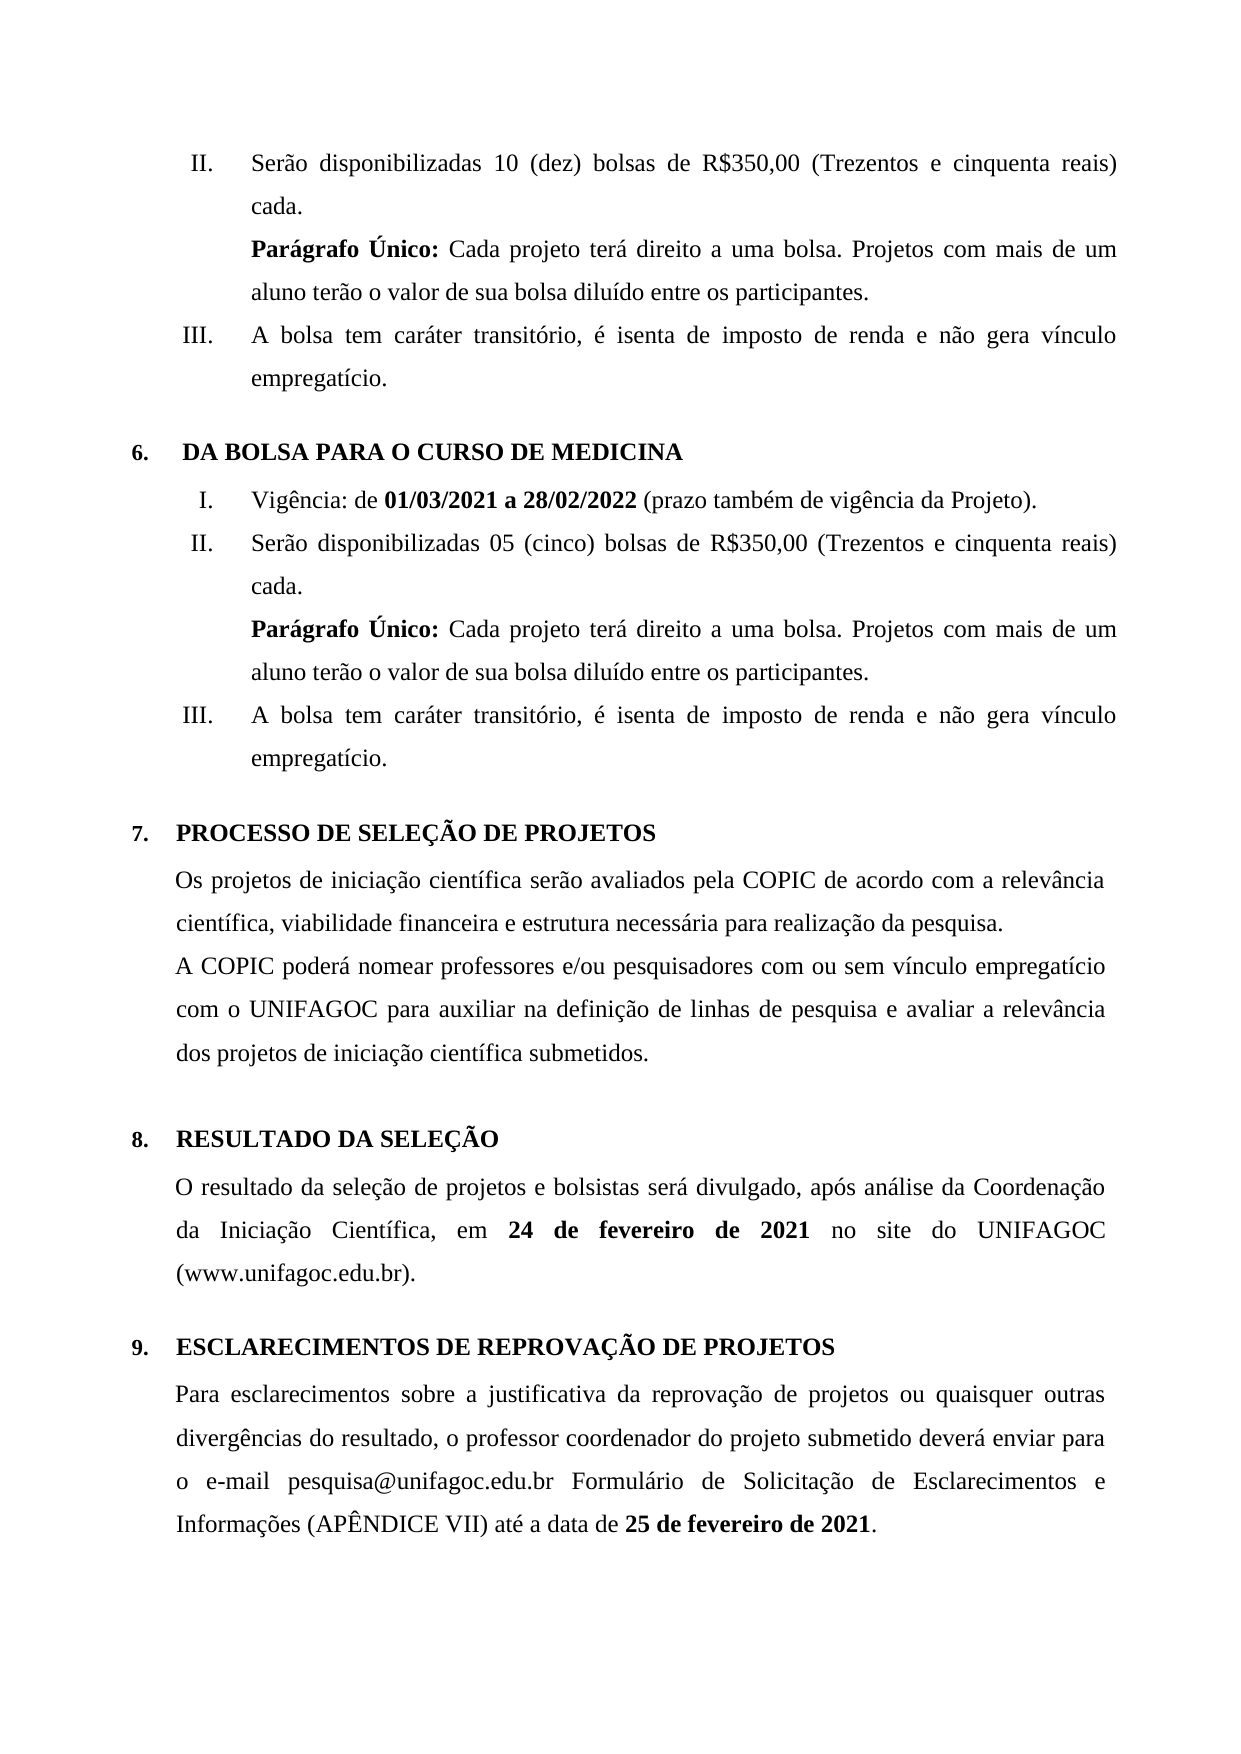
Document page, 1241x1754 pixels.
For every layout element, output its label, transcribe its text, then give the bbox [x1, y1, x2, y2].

list Parágrafo Único: Cada projeto terá direito a uma bolsa. Projetos com mais de um aluno terão o valor de sua bolsa diluído entre os participantes. [251, 234, 1118, 306]
list A bolsa tem caráter transitório, é isenta de imposto de renda e não gera vínculo empregatício. [213, 320, 1118, 392]
subtitle DA BOLSA PARA O CURSO DE MEDICINA [131, 437, 1118, 466]
list Parágrafo Único: Cada projeto terá direito a uma bolsa. Projetos com mais de um aluno terão o valor de sua bolsa diluído entre os participantes. [251, 614, 1118, 686]
list A bolsa tem caráter transitório, é isenta de imposto de renda e não gera vínculo empregatício. [213, 700, 1118, 772]
list Vigência: de 01/03/2021 a 28/02/2022 (prazo também de vigência da Projeto). [213, 485, 1118, 513]
subtitle ESCLARECIMENTOS DE REPROVAÇÃO DE PROJETOS [131, 1332, 1118, 1361]
text Os projetos de iniciação científica serão avaliados pela COPIC de acordo com a relevância científica, viabilidade financeira e estrutura necessária para realização da pesquisa. [175, 865, 1106, 937]
text Para esclarecimentos sobre a justificativa da reprovação de projetos ou quaisquer outras divergências do resultado, o professor coordenador do projeto submetido deverá enviar para o e-mail pesquisa@unifagoc.edu.br Formulário de Solicitação de Esclarecimentos e Informações (APÊNDICE VII) até a data de 25 de fevereiro de 2021. [175, 1379, 1106, 1538]
subtitle RESULTADO DA SELEÇÃO [131, 1124, 1118, 1153]
list Serão disponibilizadas 10 (dez) bolsas de R$350,00 (Trezentos e cinquenta reais) cada. [213, 148, 1118, 219]
text O resultado da seleção de projetos e bolsistas será divulgado, após análise da Coordenação da Iniciação Científica, em 24 de fevereiro de 2021 no site do UNIFAGOC (www.unifagoc.edu.br). [175, 1172, 1106, 1287]
subtitle PROCESSO DE SELEÇÃO DE PROJETOS [131, 818, 1118, 846]
text A COPIC poderá nomear professores e/ou pesquisadores com ou sem vínculo empregatício com o UNIFAGOC para auxiliar na definição de linhas de pesquisa e avaliar a relevância dos projetos de iniciação científica submetidos. [175, 951, 1106, 1066]
list Serão disponibilizadas 05 (cinco) bolsas de R$350,00 (Trezentos e cinquenta reais) cada. [213, 528, 1118, 600]
